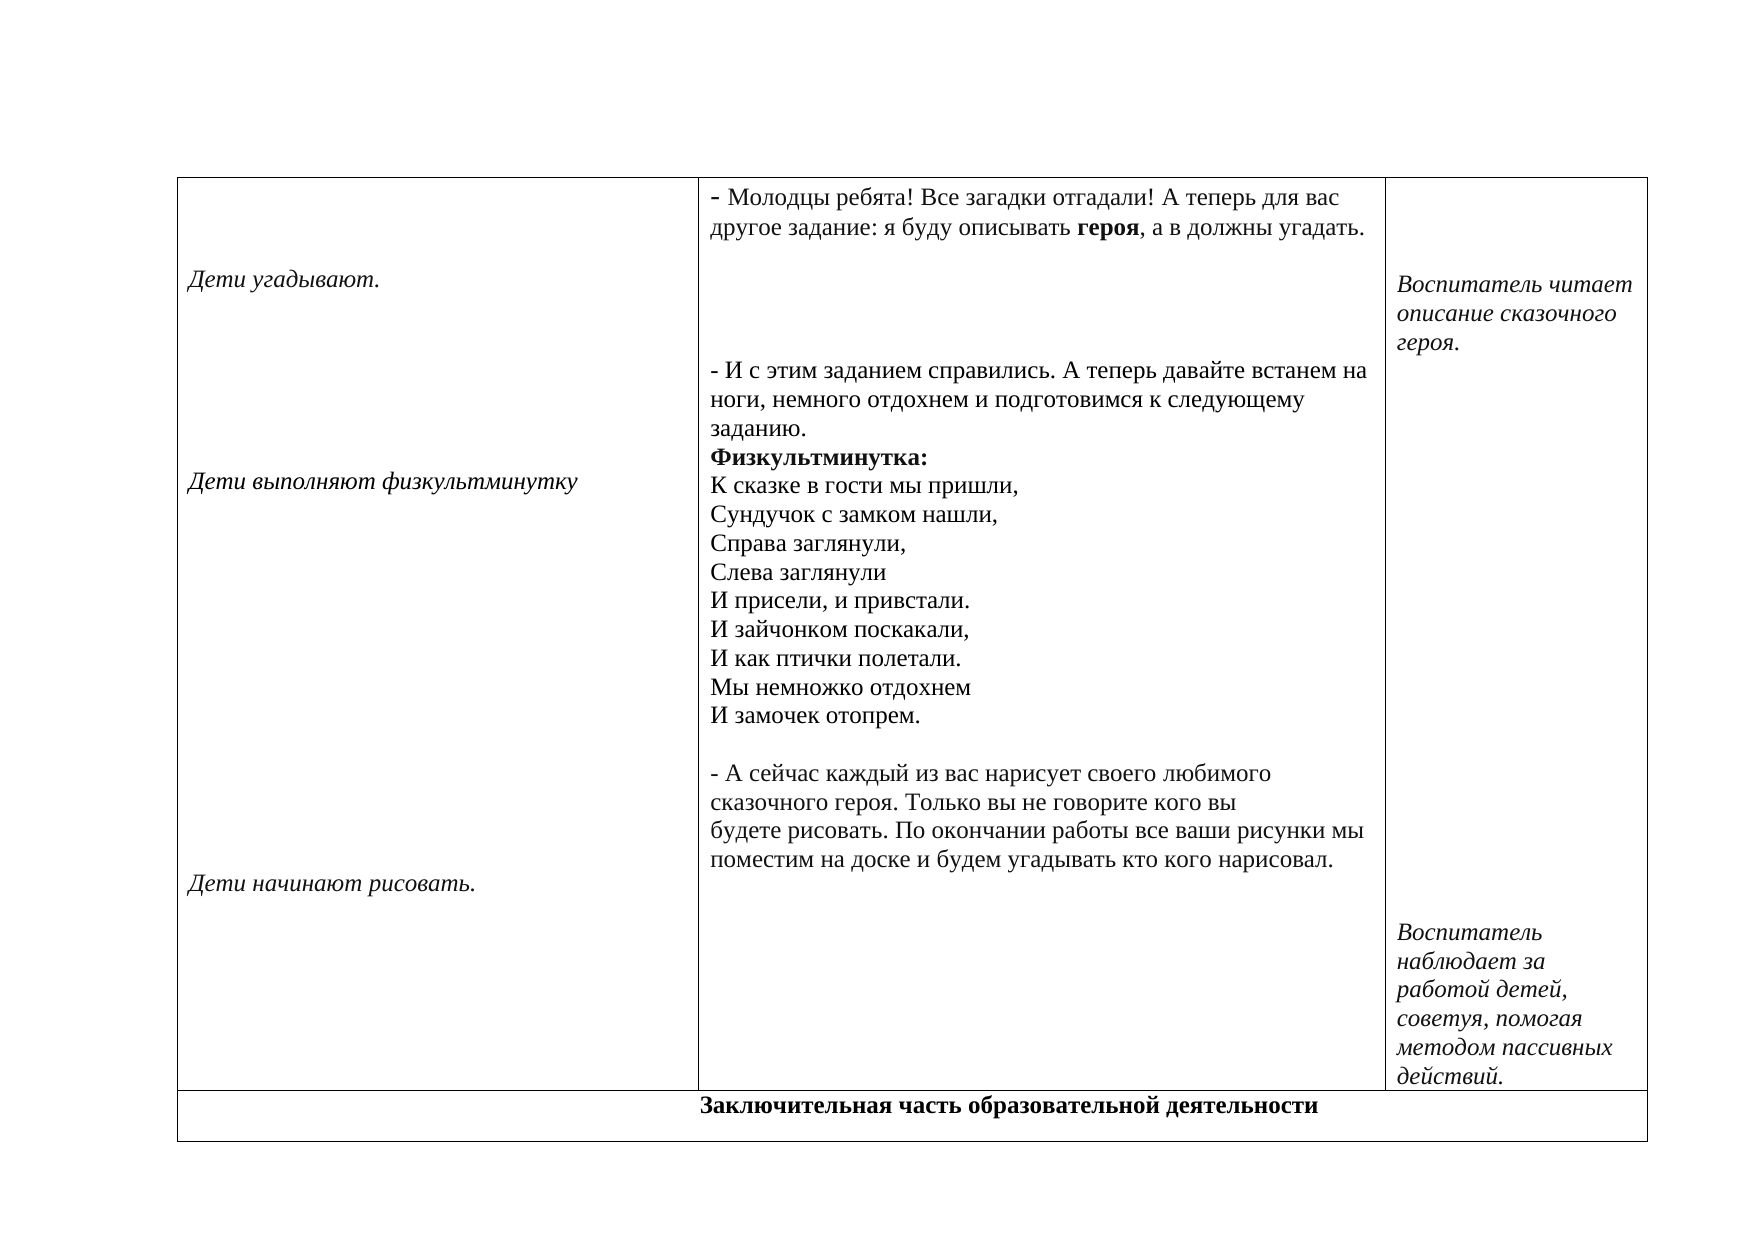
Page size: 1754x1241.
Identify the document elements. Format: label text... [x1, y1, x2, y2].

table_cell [178, 178, 698, 1089]
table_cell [699, 178, 1385, 1089]
table_cell Заключительная часть образовательной деятельности [178, 1091, 1647, 1141]
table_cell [1386, 178, 1647, 1089]
